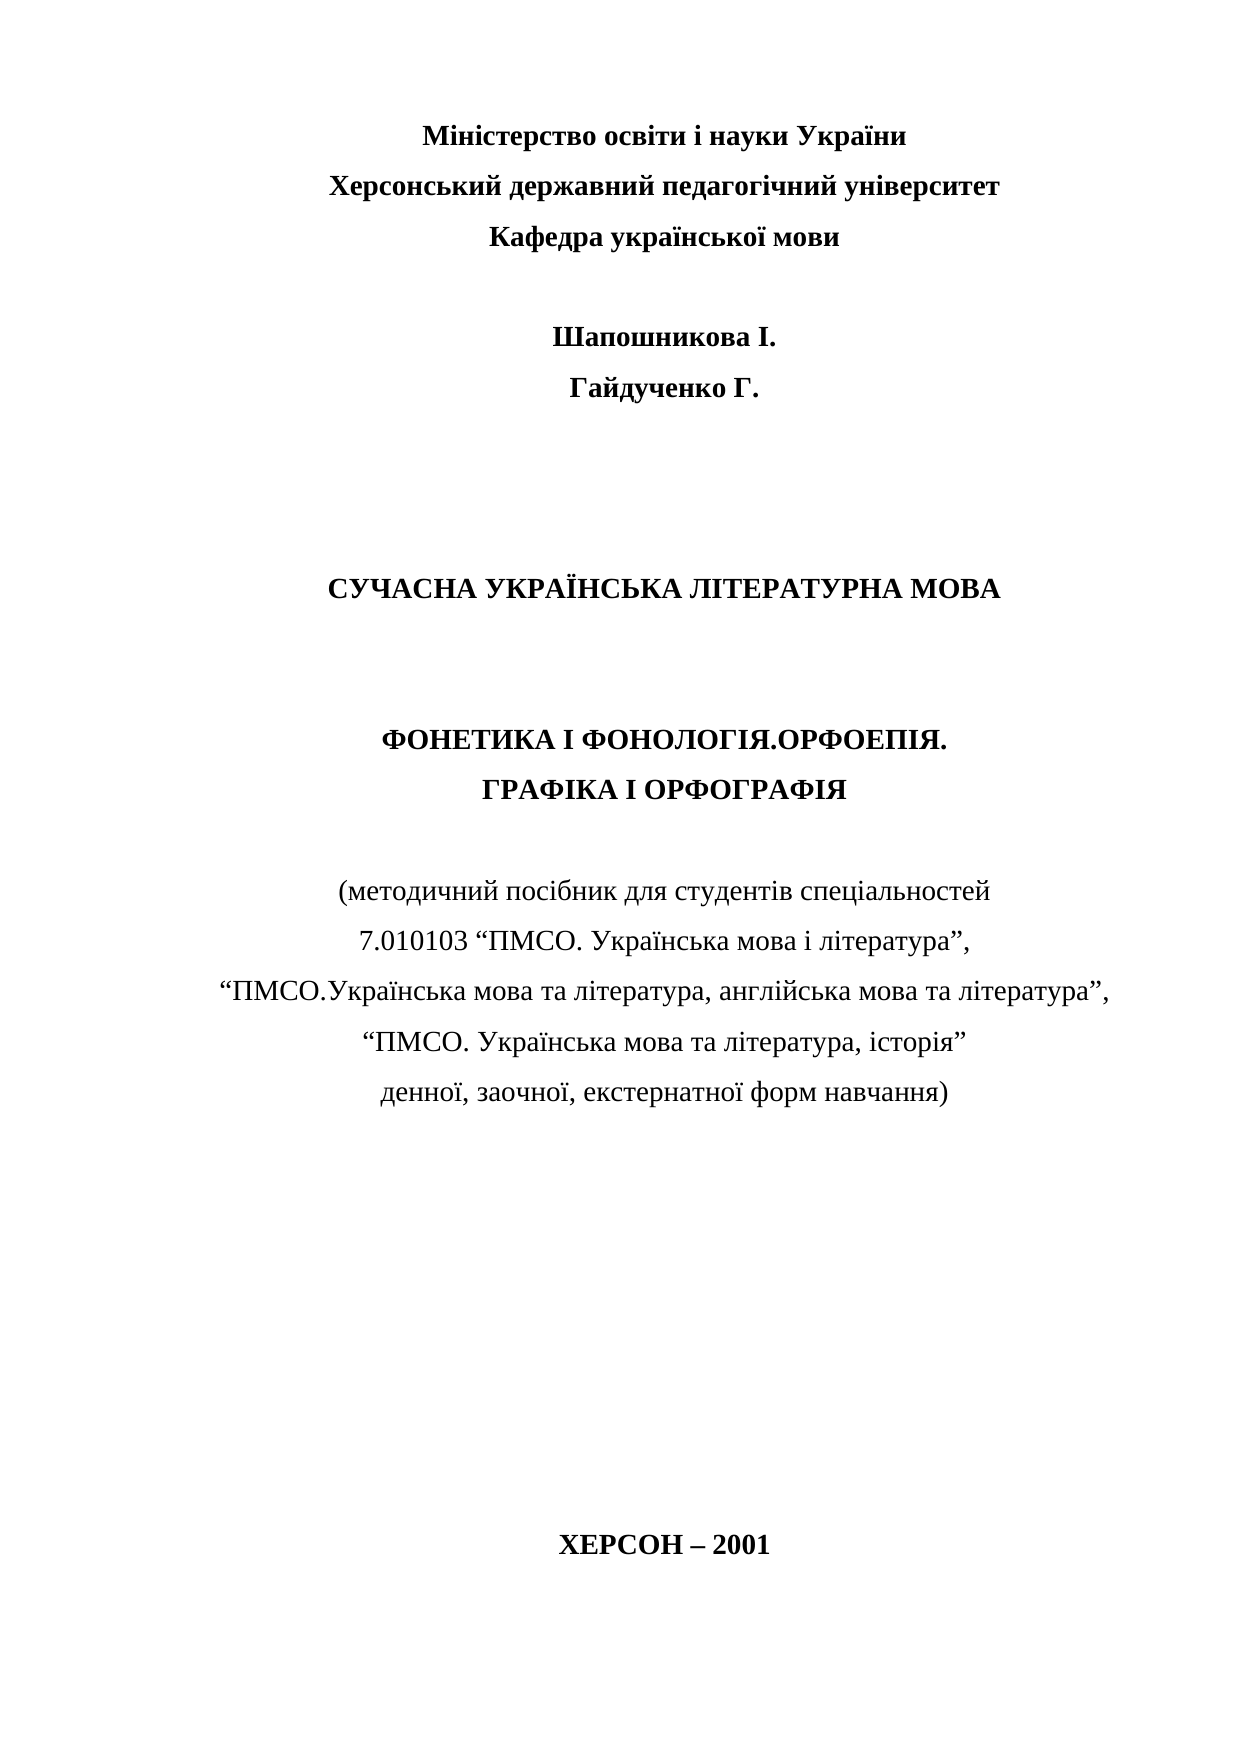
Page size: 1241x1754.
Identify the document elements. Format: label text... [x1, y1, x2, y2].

text Міністерство освіти і науки України [177, 118, 1152, 152]
text Кафедра української мови [177, 219, 1152, 252]
text Гайдученко Г. [177, 370, 1152, 403]
text ФОНЕТИКА І ФОНОЛОГІЯ.ОРФОЕПІЯ. [177, 722, 1152, 755]
text ХЕРСОН – 2001 [177, 1527, 1152, 1560]
text 7.010103 “ПМСО. Українська мова і література”, [177, 923, 1152, 957]
text “ПМСО. Українська мова та література, історія” [177, 1024, 1152, 1057]
text денної, заочної, екстернатної форм навчання) [177, 1074, 1152, 1108]
text Херсонський державний педагогічний університет [177, 168, 1152, 202]
text (методичний посібник для студентів спеціальностей [177, 873, 1152, 906]
text “ПМСО.Українська мова та література, англійська мова та література”, [177, 973, 1152, 1007]
text ГРАФІКА І ОРФОГРАФІЯ [177, 772, 1152, 806]
text СУЧАСНА УКРАЇНСЬКА ЛІТЕРАТУРНА МОВА [177, 571, 1152, 604]
text Шапошникова І. [177, 319, 1152, 353]
